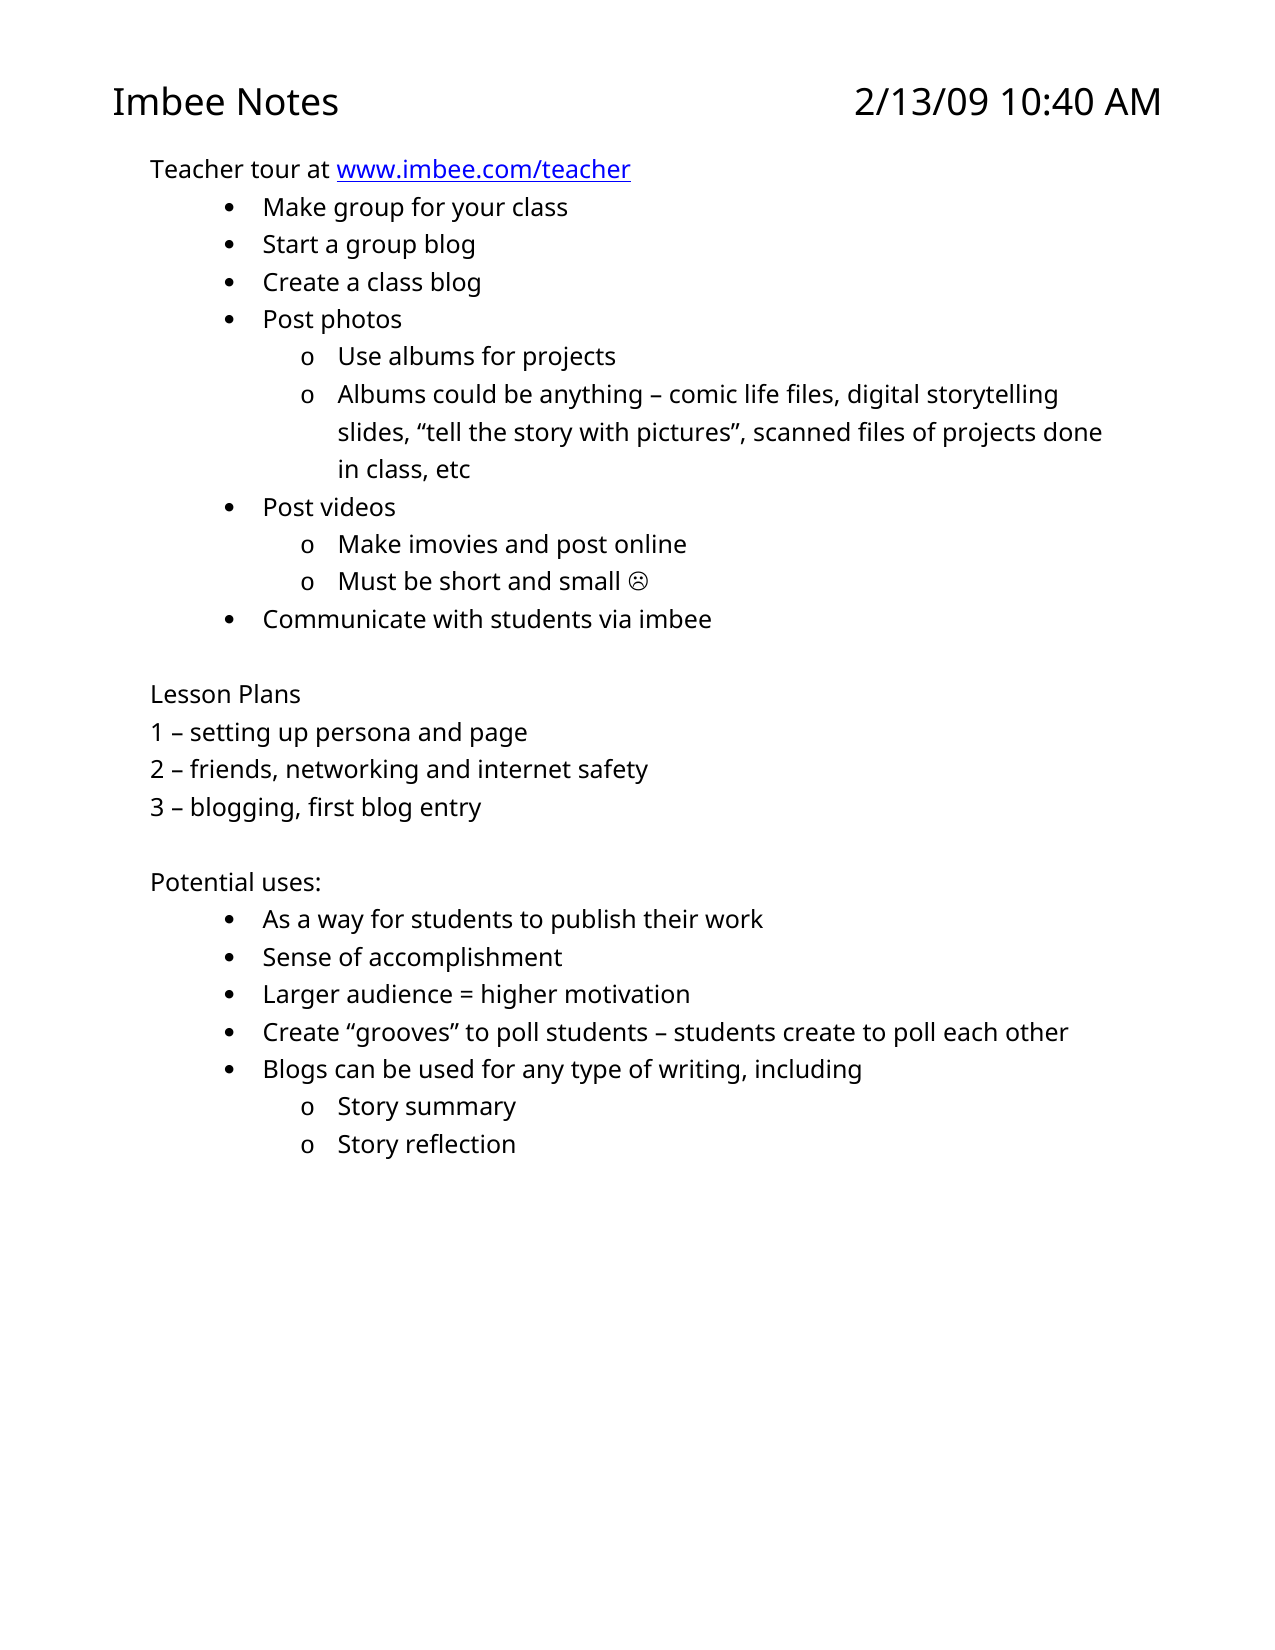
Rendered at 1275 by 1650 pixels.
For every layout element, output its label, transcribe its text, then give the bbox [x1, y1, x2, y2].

text Must be short and small [300, 562, 1125, 600]
text Story summary [300, 1087, 1125, 1125]
text Post photos [225, 300, 1125, 337]
text Create a class blog [225, 262, 1125, 300]
text Lesson Plans [150, 675, 1125, 712]
text Albums could be anything – comic life files, digital storytelling slides, “tell the story with pictures”, scanned files of projects done in class, etc [300, 375, 1125, 487]
text Make imovies and post online [300, 525, 1125, 562]
text 1 – setting up persona and page [150, 712, 1125, 750]
text Post videos [225, 487, 1125, 525]
text Sense of accomplishment [225, 937, 1125, 975]
text Start a group blog [225, 225, 1125, 262]
text Use albums for projects [300, 337, 1125, 375]
list Teacher tour at www.imbee.com/teacher [150, 150, 1125, 187]
text Communicate with students via imbee [225, 600, 1125, 637]
text Make group for your class [225, 187, 1125, 225]
text 3 – blogging, first blog entry [150, 787, 1125, 825]
text Blogs can be used for any type of writing, including [225, 1050, 1125, 1087]
text Create “grooves” to poll students – students create to poll each other [225, 1012, 1125, 1050]
text Larger audience = higher motivation [225, 975, 1125, 1012]
text Potential uses: [150, 862, 1125, 900]
text 2 – friends, networking and internet safety [150, 750, 1125, 787]
text As a way for students to publish their work [225, 900, 1125, 937]
text Story reflection [300, 1125, 1125, 1162]
